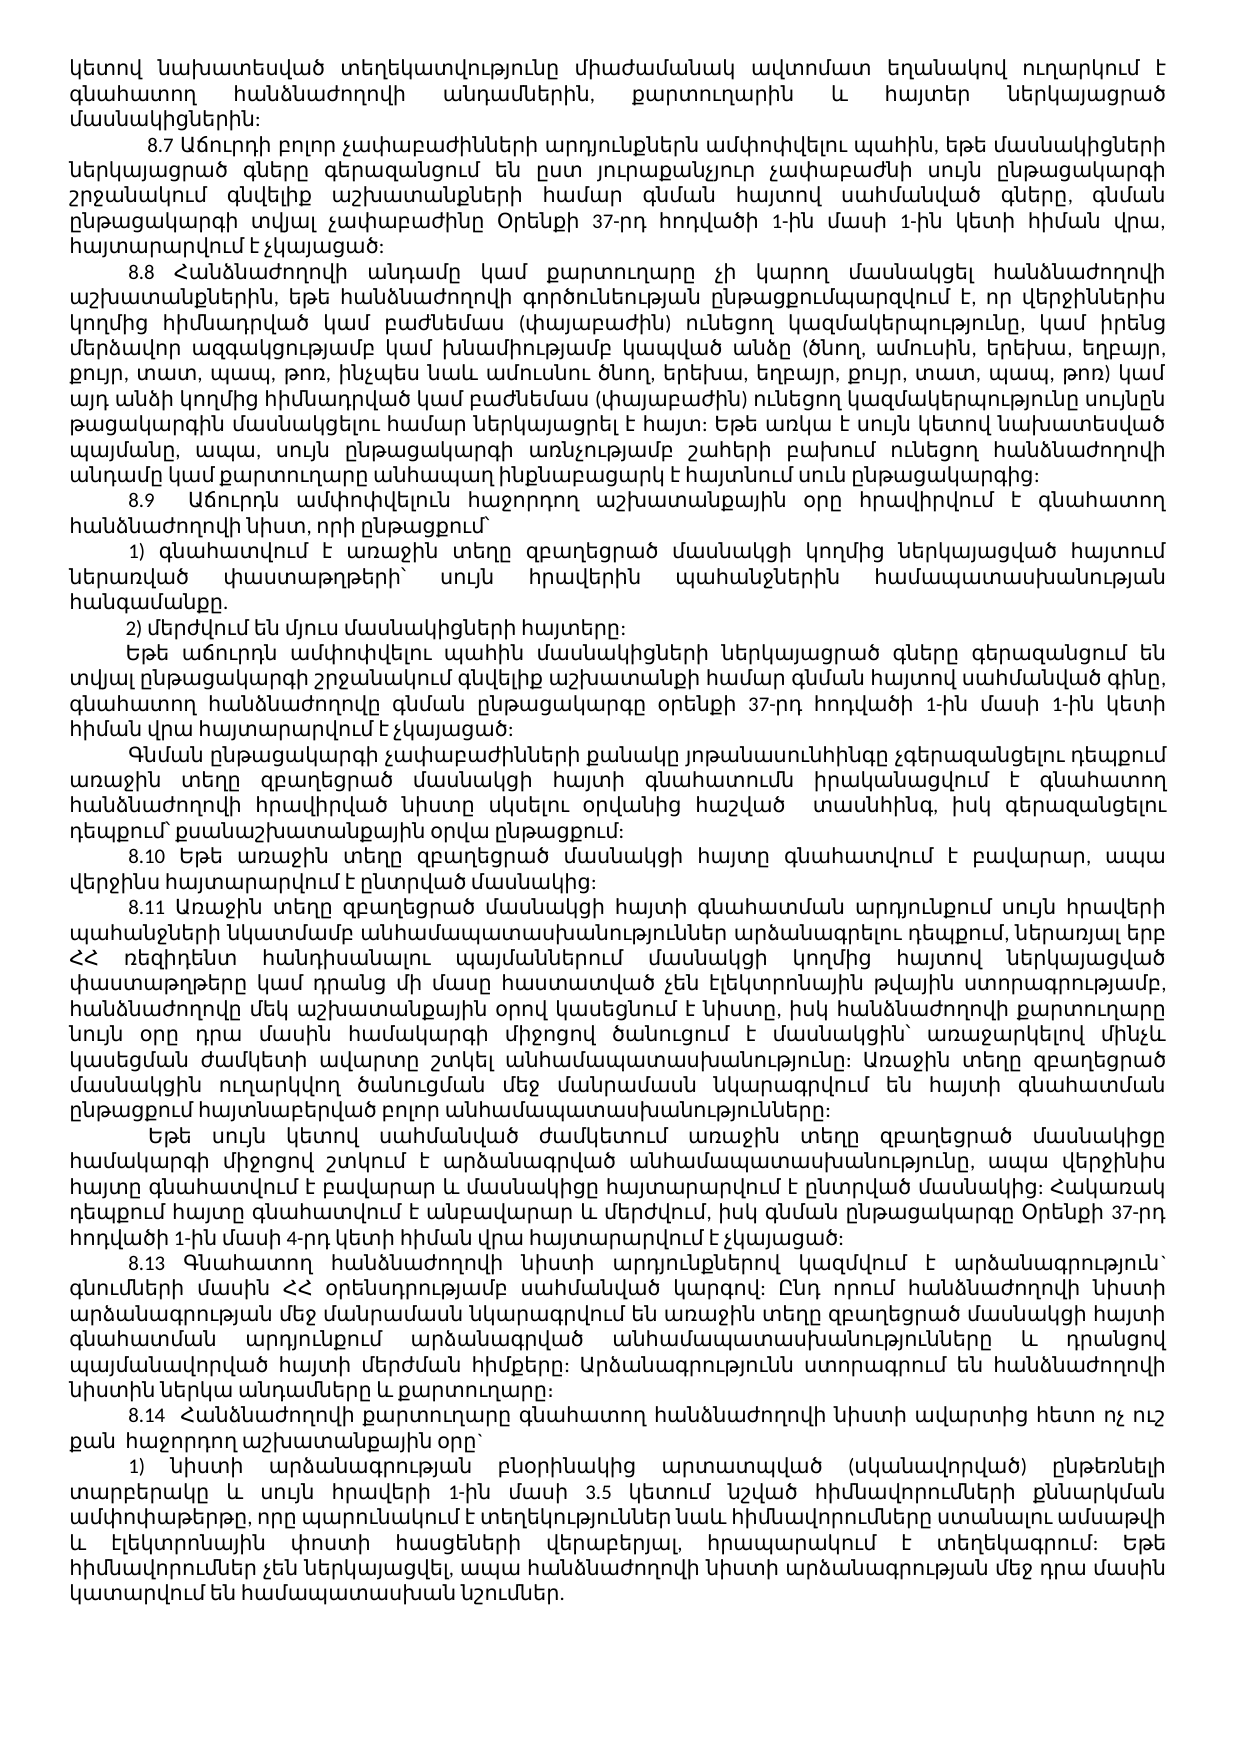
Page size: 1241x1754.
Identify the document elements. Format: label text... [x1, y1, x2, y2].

text Գնման ընթացակարգի չափաբաժինների քանակը յոթանասունհինգը չգերազանցելու դեպքում առաջին տեղը զբաղեցրած մասնակցի հայտի գնահատումն իրականացվում է գնահատող հանձնաժողովի հրավիրված նիստը սկսելու օրվանից հաշված տասնհինգ, իսկ գերազանցելու դեպքում՝ քսանաշխատանքային օրվա ընթացքում: [69, 742, 1167, 843]
text 1) նիստի արձանագրության բնօրինակից արտատպված (սկանավորված) ընթեռնելի տարբերակը և սույն հրավերի 1-ին մասի 3.5 կետում նշված հիմնավորումների քննարկման ամփոփաթերթը, որը պարունակում է տեղեկություններ նաև հիմնավորումները ստանալու ամսաթվի և էլեկտրոնային փոստի հասցեների վերաբերյալ, հրապարակում է տեղեկագրում: Եթե հիմնավորումներ չեն ներկայացվել, ապա հանձնաժողովի նիստի արձանագրության մեջ դրա մասին կատարվում են համապատասխան նշումներ. [69, 1453, 1167, 1606]
text 8.10 Եթե առաջին տեղը զբաղեցրած մասնակցի հայտը գնահատվում է բավարար, ապա վերջինս հայտարարվում է ընտրված մասնակից: [69, 843, 1167, 894]
text 1) գնահատվում է առաջին տեղը զբաղեցրած մասնակցի կողմից ներկայացված հայտում ներառված փաստաթղթերի՝ սույն հրավերին պահանջներին համապատասխանության հանգամանքը. [69, 538, 1167, 615]
text Եթե սույն կետով սահմանված ժամկետում առաջին տեղը զբաղեցրած մասնակիցը համակարգի միջոցով շտկում է արձանագրված անհամապատասխանությունը, ապա վերջինիս հայտը գնահատվում է բավարար և մասնակիցը հայտարարվում է ընտրված մասնակից: Հակառակ դեպքում հայտը գնահատվում է անբավարար և մերժվում, իսկ գնման ընթացակարգը Օրենքի 37-րդ հոդվածի 1-ին մասի 4-րդ կետի հիման վրա հայտարարվում է չկայացած: [69, 1123, 1167, 1250]
text 8.9 Աճուրդն ամփոփվելուն հաջորդող աշխատանքային օրը հրավիրվում է գնահատող հանձնաժողովի նիստ, որի ընթացքում՝ [69, 488, 1167, 538]
text Եթե աճուրդն ամփոփվելու պահին մասնակիցների ներկայացրած գները գերազանցում են տվյալ ընթացակարգի շրջանակում գնվելիք աշխատանքի համար գնման հայտով սահմանված գինը, գնահատող հանձնաժողովը գնման ընթացակարգը օրենքի 37-րդ հոդվածի 1-ին մասի 1-ին կետի հիման վրա հայտարարվում է չկայացած: [69, 640, 1167, 742]
text 8.8 Հանձնաժողովի անդամը կամ քարտուղարը չի կարող մասնակցել հանձնաժողովի աշխատանքներին, եթե հանձնաժողովի գործունեության ընթացքումպարզվում է, որ վերջիններիս կողմից հիմնադրված կամ բաժնեմաս (փայաբաժին) ունեցող կազմակերպությունը, կամ իրենց մերձավոր ազգակցությամբ կամ խնամիությամբ կապված անձը (ծնող, ամուսին, երեխա, եղբայր, քույր, տատ, պապ, թոռ, ինչպես նաև ամուսնու ծնող, երեխա, եղբայր, քույր, տատ, պապ, թոռ) կամ այդ անձի կողմից հիմնադրված կամ բաժնեմաս (փայաբաժին) ունեցող կազմակերպությունը սույնըն թացակարգին մասնակցելու համար ներկայացրել է հայտ: Եթե առկա է սույն կետով նախատեսված պայմանը, ապա, սույն ընթացակարգի առնչությամբ շահերի բախում ունեցող հանձնաժողովի անդամը կամ քարտուղարը անհապաղ ինքնաբացարկ է հայտնում սուն ընթացակարգից: [69, 259, 1167, 488]
text 8.11 Առաջին տեղը զբաղեցրած մասնակցի հայտի գնահատման արդյունքում սույն հրավերի պահանջների նկատմամբ անհամապատասխանություններ արձանագրելու դեպքում, ներառյալ երբ ՀՀ ռեզիդենտ հանդիսանալու պայմաններում մասնակցի կողմից հայտով ներկայացված փաստաթղթերը կամ դրանց մի մասը հաստատված չեն էլեկտրոնային թվային ստորագրությամբ, հանձնաժողովը մեկ աշխատանքային օրով կասեցնում է նիստը, իսկ հանձնաժողովի քարտուղարը նույն օրը դրա մասին համակարգի միջոցով ծանուցում է մասնակցին՝ առաջարկելով մինչև կասեցման ժամկետի ավարտը շտկել անհամապատասխանությունը: Առաջին տեղը զբաղեցրած մասնակցին ուղարկվող ծանուցման մեջ մանրամասն նկարագրվում են հայտի գնահատման ընթացքում հայտնաբերված բոլոր անհամապատասխանությունները: [69, 894, 1167, 1123]
text 8.13 Գնահատող հանձնաժողովի նիստի արդյունքներով կազմվում է արձանագրություն` գնումների մասին ՀՀ օրենսդրությամբ սահմանված կարգով: Ընդ որում հանձնաժողովի նիստի արձանագրության մեջ մանրամասն նկարագրվում են առաջին տեղը զբաղեցրած մասնակցի հայտի գնահատման արդյունքում արձանագրված անհամապատասխանությունները և դրանցով պայմանավորված հայտի մերժման հիմքերը: Արձանագրությունն ստորագրում են հանձնաժողովի նիստին ներկա անդամները և քարտուղարը։ [69, 1250, 1167, 1403]
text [69, 56, 1167, 132]
text 8.7 Աճուրդի բոլոր չափաբաժինների արդյունքներն ամփոփվելու պահին, եթե մասնակիցների ներկայացրած գները գերազանցում են ըստ յուրաքանչյուր չափաբաժնի սույն ընթացակարգի շրջանակում գնվելիք աշխատանքների համար գնման հայտով սահմանված գները, գնման ընթացակարգի տվյալ չափաբաժինը Օրենքի 37-րդ հոդվածի 1-ին մասի 1-ին կետի հիման վրա, հայտարարվում է չկայացած: [69, 132, 1167, 259]
text 2) մերժվում են մյուս մասնակիցների հայտերը: [69, 615, 1167, 640]
text 8.14 Հանձնաժողովի քարտուղարը գնահատող հանձնաժողովի նիստի ավարտից հետո ոչ ուշ քան հաջորդող աշխատանքային օրը` [69, 1403, 1167, 1453]
